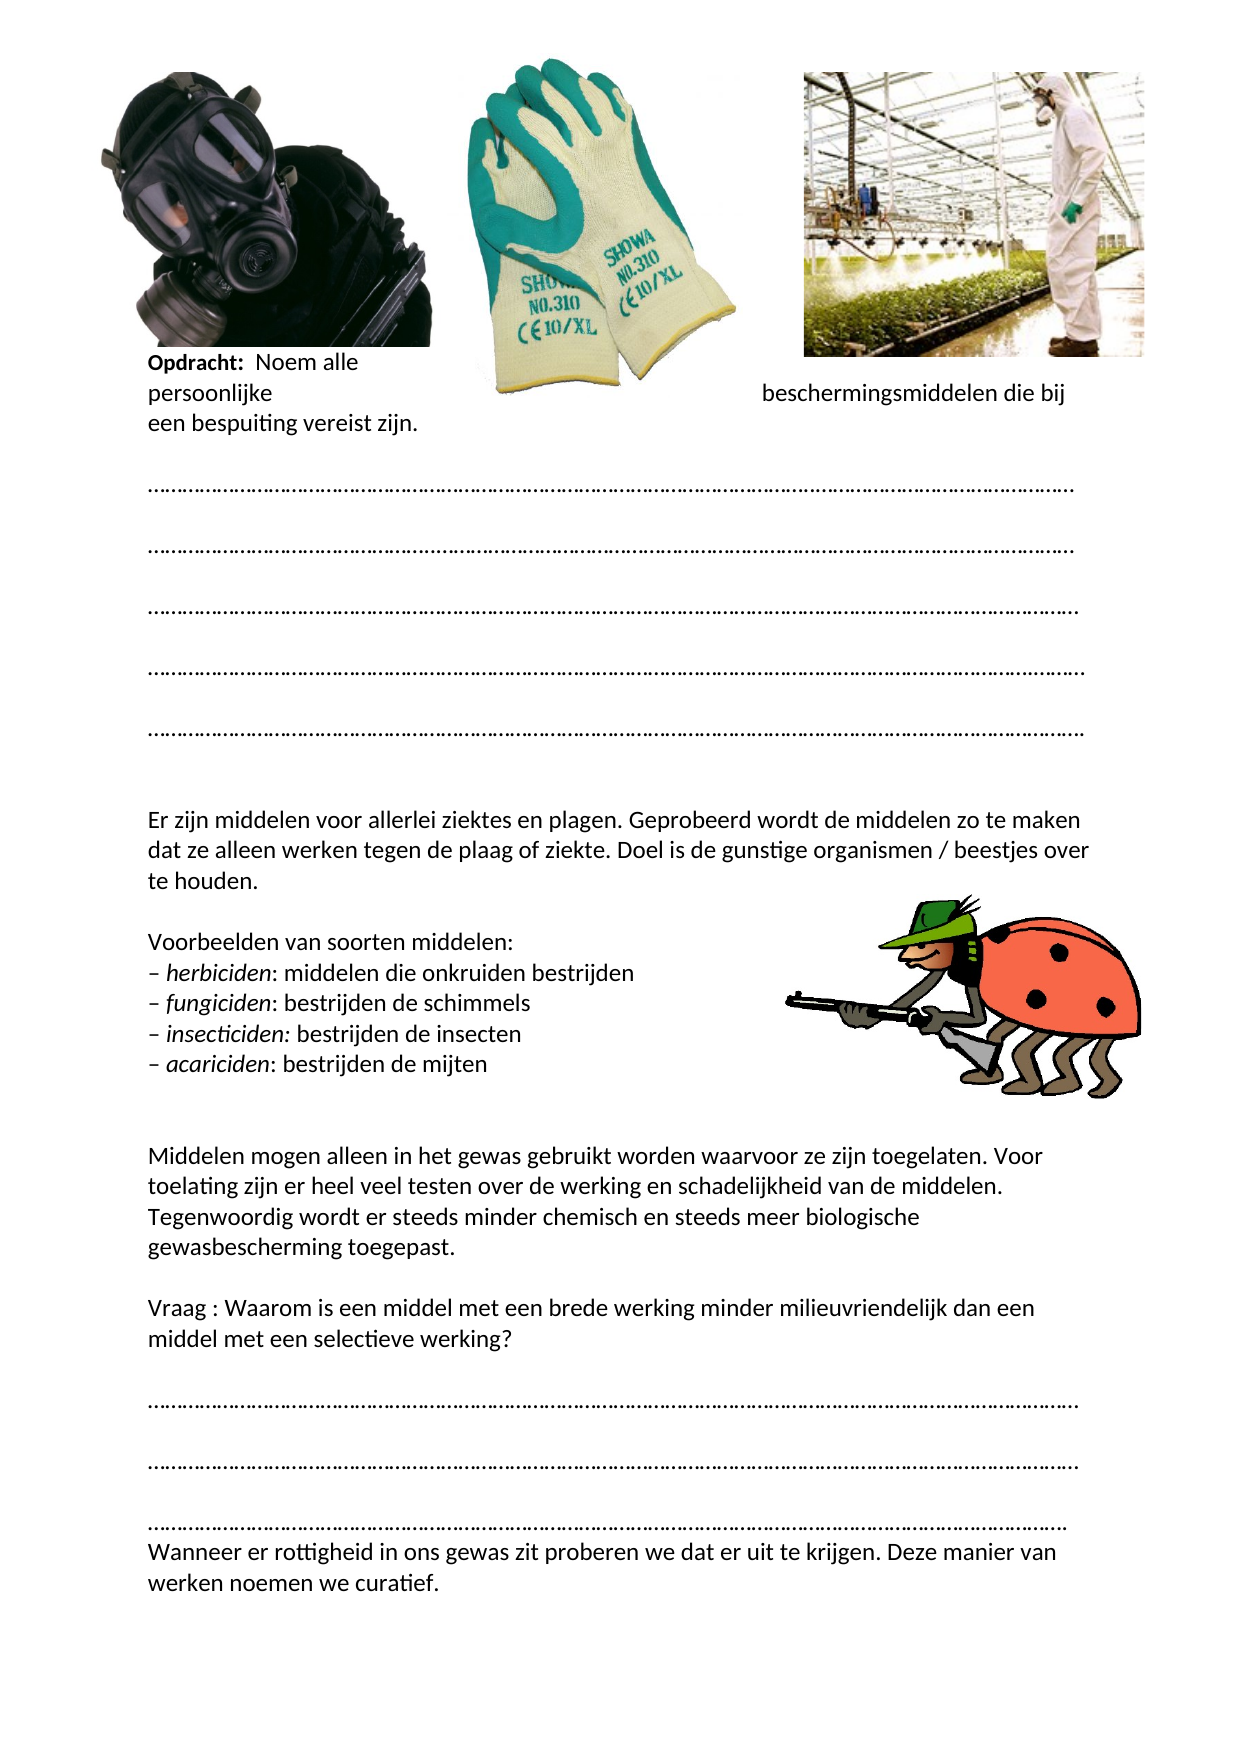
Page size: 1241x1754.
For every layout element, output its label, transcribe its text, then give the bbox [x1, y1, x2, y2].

text – herbiciden: middelen die onkruiden bestrijden [148, 957, 785, 987]
text Er zijn middelen voor allerlei ziektes en plagen. Geprobeerd wordt de middelen zo te maken dat ze alleen werken tegen de plaag of ziekte. Doel is de gunstige organismen / beestjes over te houden. [148, 804, 1093, 896]
text – insecticiden: bestrijden de insecten [148, 1018, 785, 1048]
text ……………………………………………………………………………………………………………………………………………. [148, 1506, 1093, 1537]
text ……………………………………………………………………………………………………..……………………………………… [148, 468, 1093, 499]
text Voorbeelden van soorten middelen: [148, 926, 785, 957]
text Vraag : Waarom is een middel met een brede werking minder milieuvriendelijk dan een middel met een selectieve werking? [148, 1292, 1093, 1353]
text Opdracht: Noem alle persoonlijke beschermingsmiddelen die bij een bespuiting vereist zijn. [148, 267, 1093, 438]
text – acariciden: bestrijden de mijten [148, 1048, 785, 1079]
text Wanneer er rottigheid in ons gewas zit proberen we dat er uit te krijgen. Deze manier van werken noemen we curatief. [148, 1537, 1093, 1598]
text ……………………………………………………………………………………………………………………………………….……… [148, 651, 1093, 682]
text Middelen mogen alleen in het gewas gebruikt worden waarvoor ze zijn toegelaten. Voor toelating zijn er heel veel testen over de werking en schadelijkheid van de middelen. [148, 1140, 1093, 1201]
picture [803, 72, 1145, 357]
picture [785, 894, 1142, 1099]
text ……………………………………………………………………………………………………………………………………………… [148, 1384, 1093, 1414]
text ……………………………………………………………………………………………………………………………………………… [148, 590, 1093, 621]
text …………………………………………..………………………………………………………………………………………………… [148, 529, 1093, 560]
picture [91, 53, 743, 398]
text ………………………………………………………………………………………………………………………………………………. [148, 712, 1093, 743]
text Tegenwoordig wordt er steeds minder chemisch en steeds meer biologische gewasbescherming toegepast. [148, 1201, 1093, 1262]
text ……………………………………………………………………………………………………………………………………………… [148, 1445, 1093, 1476]
text – fungiciden: bestrijden de schimmels [148, 987, 785, 1018]
